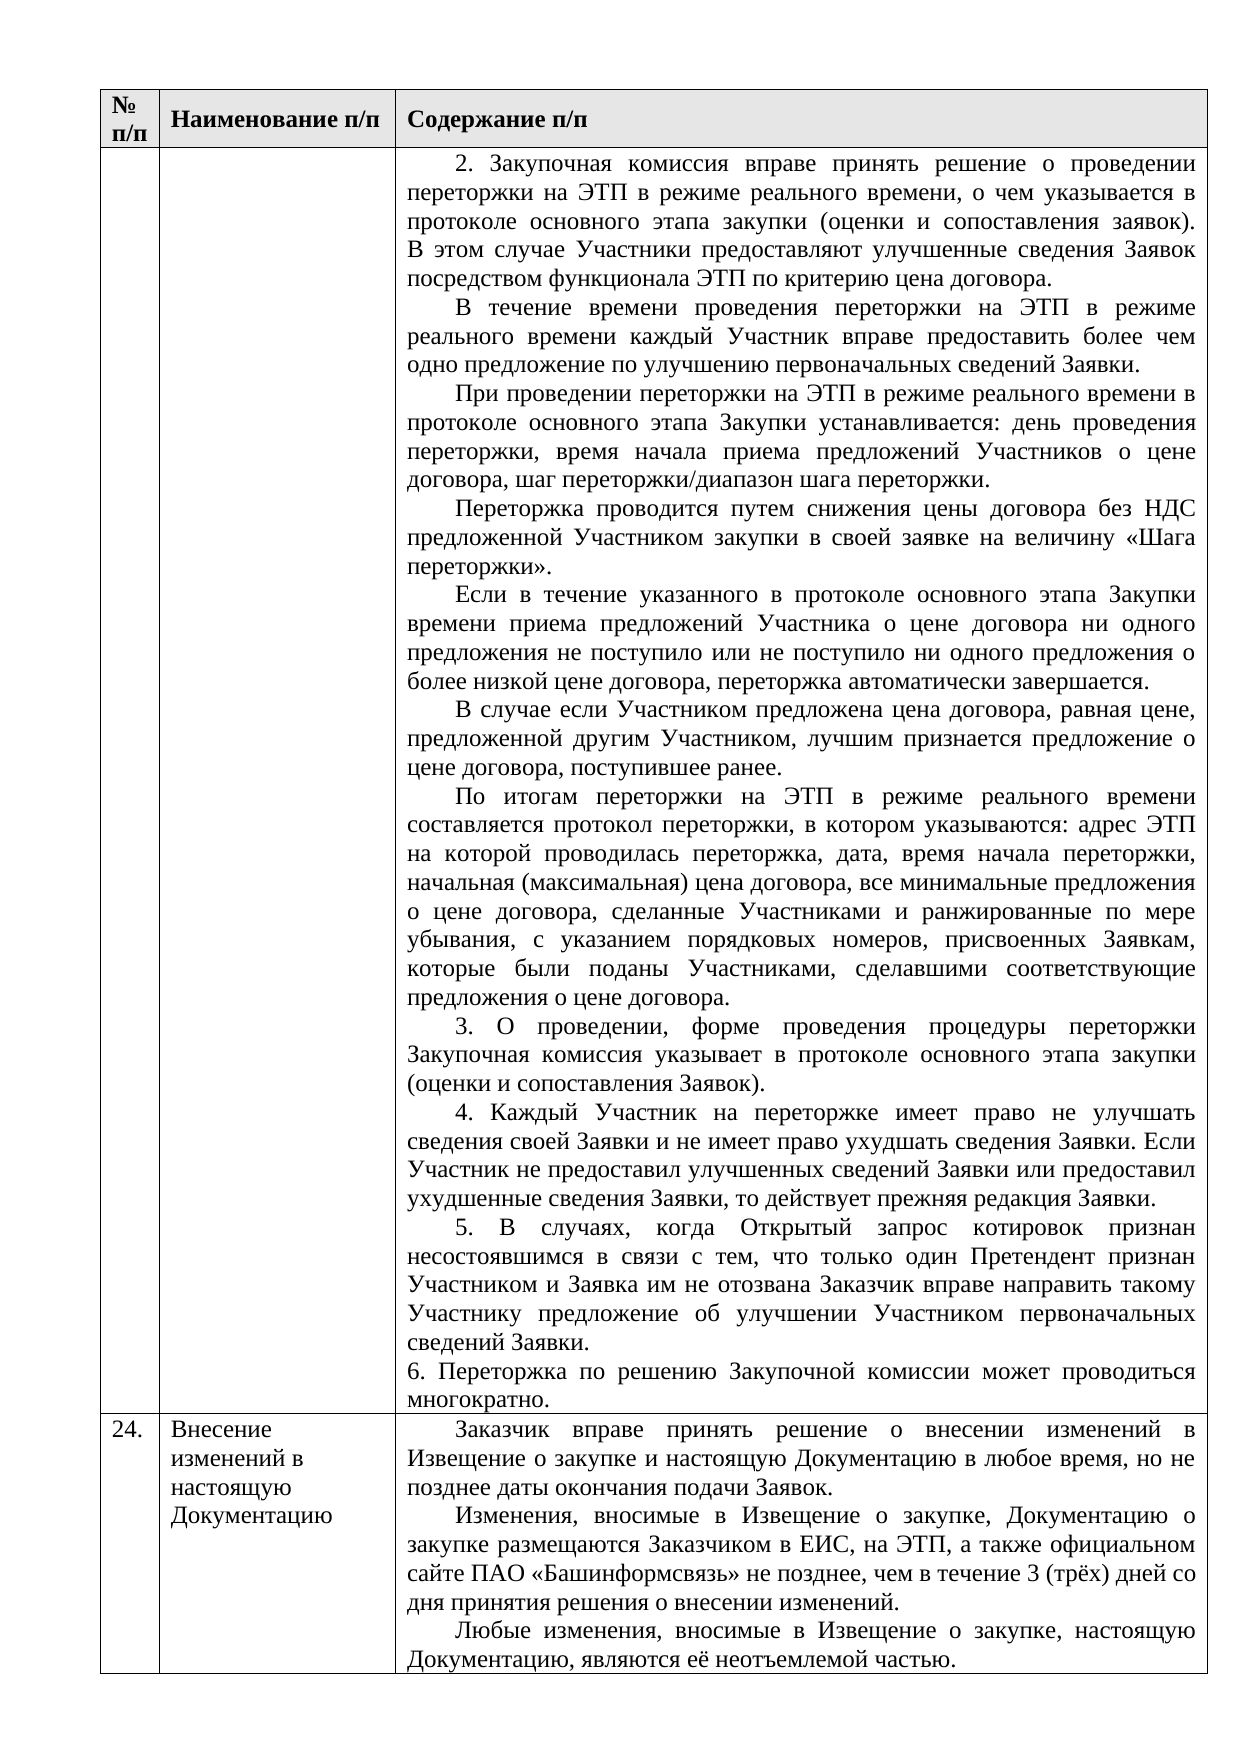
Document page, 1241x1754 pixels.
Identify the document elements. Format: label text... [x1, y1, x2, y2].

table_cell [396, 148, 1207, 1413]
table_header № п/п [101, 90, 159, 147]
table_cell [160, 1414, 395, 1673]
table_header Наименование п/п [160, 90, 395, 147]
table_cell [101, 1414, 159, 1673]
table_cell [160, 148, 395, 1413]
table_header Содержание п/п [396, 90, 1207, 147]
table_cell [101, 148, 159, 1413]
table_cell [396, 1414, 1207, 1673]
